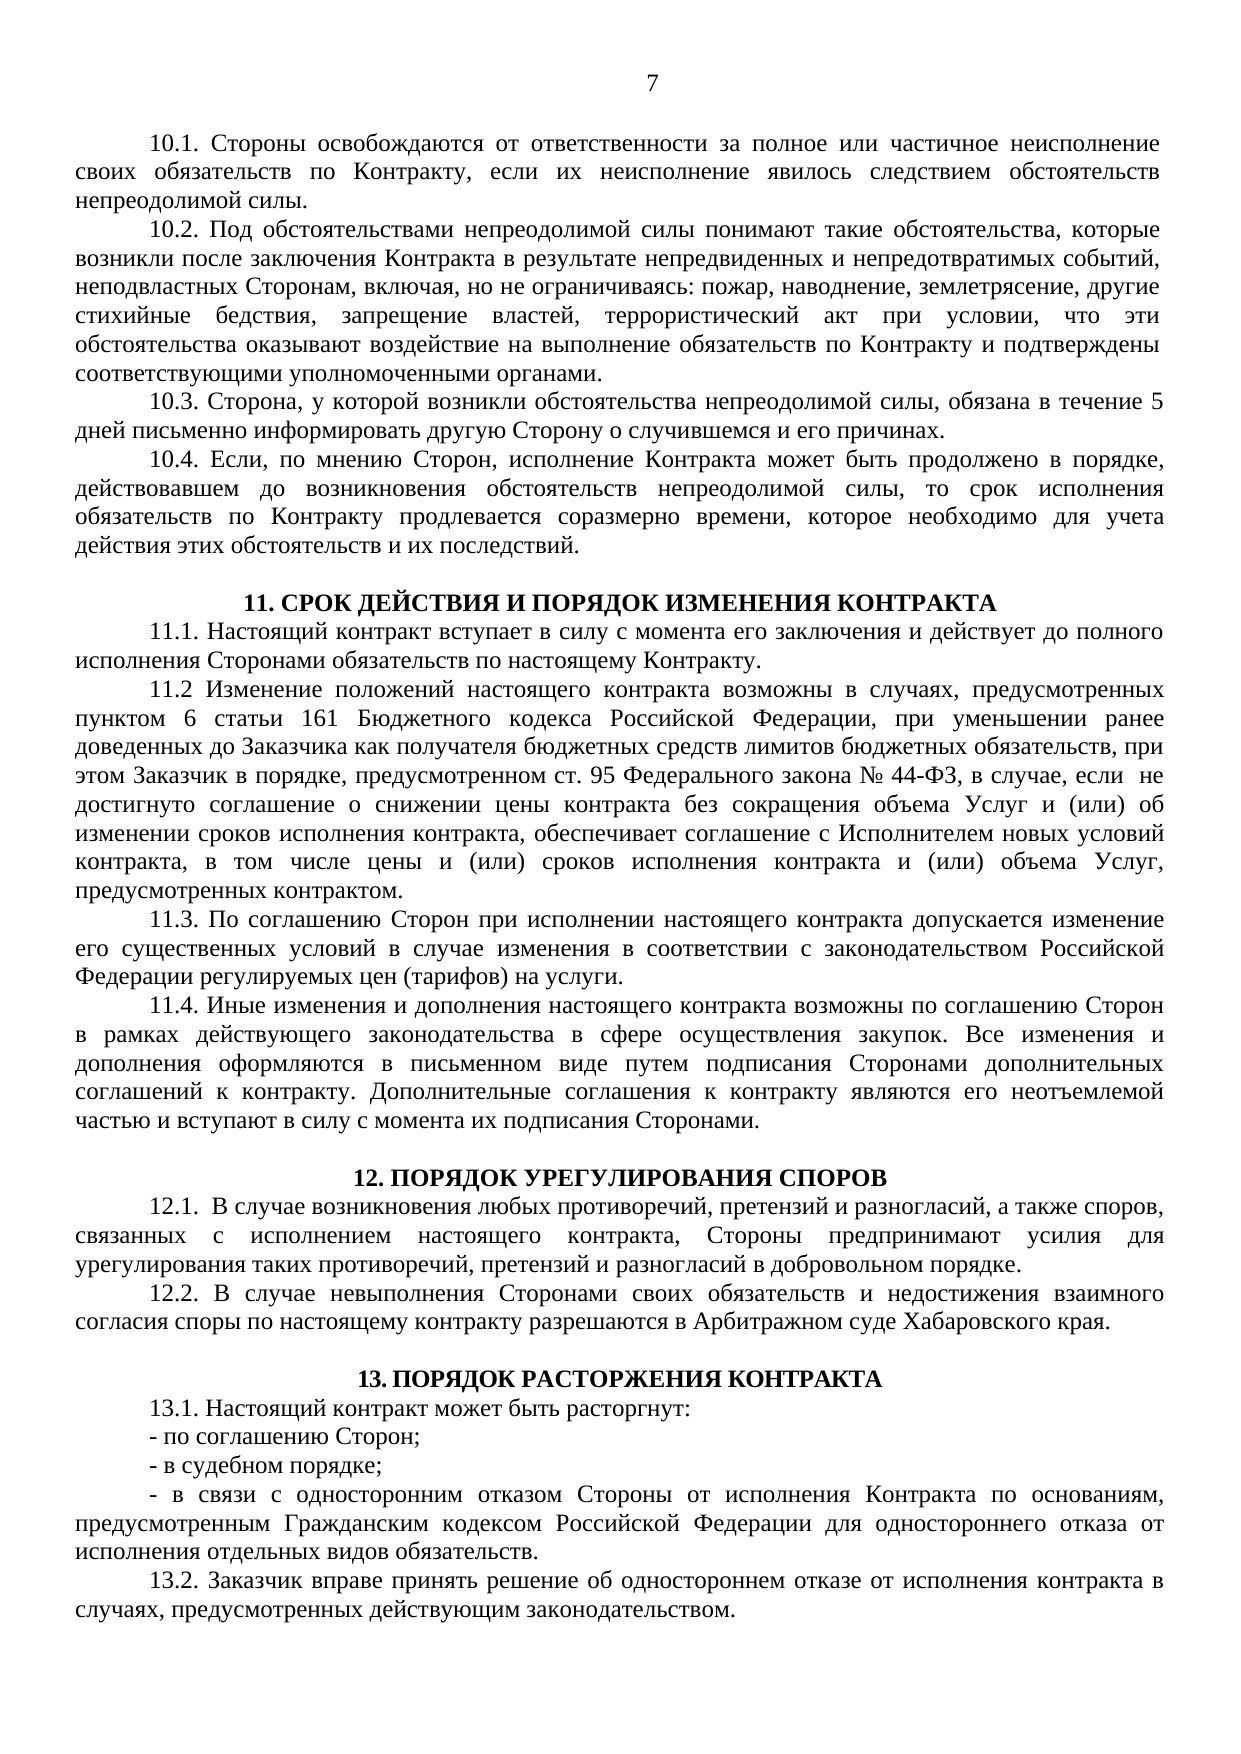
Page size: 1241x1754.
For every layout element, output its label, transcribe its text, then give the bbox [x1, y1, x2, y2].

text 10.3. Сторона, у которой возникли обстоятельства непреодолимой силы, обязана в течение 5 дней письменно информировать другую Сторону о случившемся и его причинах. [75, 386, 1165, 444]
text 10.1. Стороны освобождаются от ответственности за полное или частичное неисполнение своих обязательств по Контракту, если их неисполнение явилось следствием обстоятельств непреодолимой силы. [75, 128, 1161, 214]
text 11. СРОК ДЕЙСТВИЯ И ПОРЯДОК ИЗМЕНЕНИЯ КОНТРАКТА [75, 588, 1165, 616]
text 11.1. Настоящий контракт вступает в силу с момента его заключения и действует до полного исполнения Сторонами обязательств по настоящему Контракту. [75, 616, 1165, 674]
text 13.1. Настоящий контракт может быть расторгнут: [75, 1393, 1165, 1421]
text - по соглашению Сторон; [75, 1421, 1165, 1450]
text 11.3. По соглашению Сторон при исполнении настоящего контракта допускается изменение его существенных условий в случае изменения в соответствии с законодательством Российской Федерации регулируемых цен (тарифов) на услуги. [75, 904, 1165, 990]
text 12. ПОРЯДОК УРЕГУЛИРОВАНИЯ СПОРОВ [75, 1163, 1165, 1191]
text 11.2 Изменение положений настоящего контракта возможны в случаях, предусмотренных пунктом 6 статьи 161 Бюджетного кодекса Российской Федерации, при уменьшении ранее доведенных до Заказчика как получателя бюджетных средств лимитов бюджетных обязательств, при этом Заказчик в порядке, предусмотренном ст. 95 Федерального закона № 44-ФЗ, в случае, если не достигнуто соглашение о снижении цены контракта без сокращения объема Услуг и (или) об изменении сроков исполнения контракта, обеспечивает соглашение с Исполнителем новых условий контракта, в том числе цены и (или) сроков исполнения контракта и (или) объема Услуг, предусмотренных контрактом. [75, 674, 1165, 904]
text 12.1. В случае возникновения любых противоречий, претензий и разногласий, а также споров, связанных с исполнением настоящего контракта, Стороны предпринимают усилия для урегулирования таких противоречий, претензий и разногласий в добровольном порядке. [75, 1191, 1165, 1278]
text 12.2. В случае невыполнения Сторонами своих обязательств и недостижения взаимного согласия споры по настоящему контракту разрешаются в Арбитражном суде Хабаровского края. [75, 1278, 1165, 1335]
text 11.4. Иные изменения и дополнения настоящего контракта возможны по соглашению Сторон в рамках действующего законодательства в сфере осуществления закупок. Все изменения и дополнения оформляются в письменном виде путем подписания Сторонами дополнительных соглашений к контракту. Дополнительные соглашения к контракту являются его неотъемлемой частью и вступают в силу с момента их подписания Сторонами. [75, 990, 1165, 1134]
text - в судебном порядке; [75, 1450, 1165, 1479]
text - в связи с односторонним отказом Стороны от исполнения Контракта по основаниям, предусмотренным Гражданским кодексом Российской Федерации для одностороннего отказа от исполнения отдельных видов обязательств. [75, 1479, 1165, 1565]
text 13.2. Заказчик вправе принять решение об одностороннем отказе от исполнения контракта в случаях, предусмотренных действующим законодательством. [75, 1565, 1165, 1623]
text 10.2. Под обстоятельствами непреодолимой силы понимают такие обстоятельства, которые возникли после заключения Контракта в результате непредвиденных и непредотвратимых событий, неподвластных Сторонам, включая, но не ограничиваясь: пожар, наводнение, землетрясение, другие стихийные бедствия, запрещение властей, террористический акт при условии, что эти обстоятельства оказывают воздействие на выполнение обязательств по Контракту и подтверждены соответствующими уполномоченными органами. [75, 214, 1161, 386]
text 10.4. Если, по мнению Сторон, исполнение Контракта может быть продолжено в порядке, действовавшем до возникновения обстоятельств непреодолимой силы, то срок исполнения обязательств по Контракту продлевается соразмерно времени, которое необходимо для учета действия этих обстоятельств и их последствий. [75, 444, 1165, 559]
text 13. ПОРЯДОК РАСТОРЖЕНИЯ КОНТРАКТА [75, 1364, 1165, 1393]
